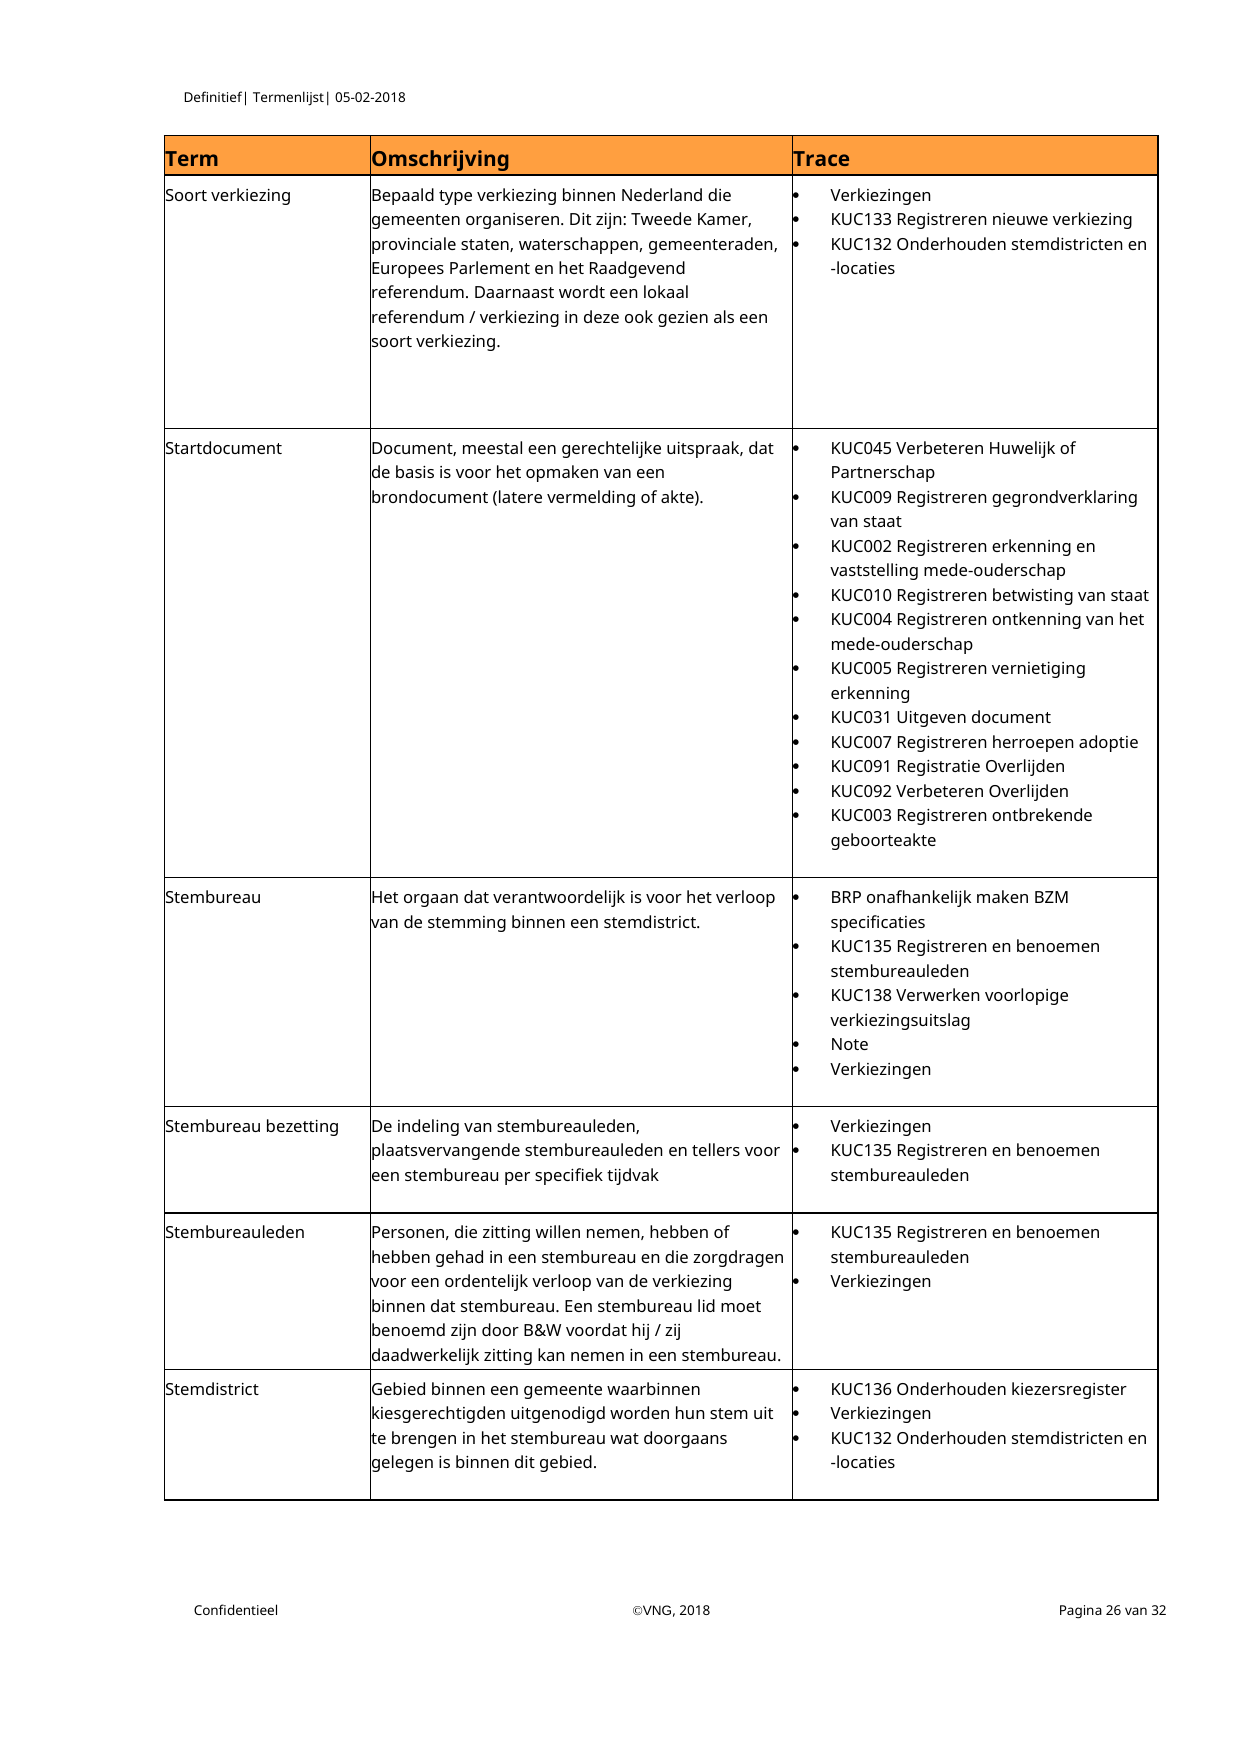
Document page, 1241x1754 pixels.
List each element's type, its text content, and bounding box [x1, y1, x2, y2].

table_header Omschrijving [371, 136, 792, 174]
table_cell BRP onafhankelijk maken BZM specificaties KUC135 Registreren en benoemen stembureauleden KUC138 Verwerken voorlopige verkiezingsuitslag Note Verkiezingen [793, 878, 1157, 1106]
table_cell KUC136 Onderhouden kiezersregister Verkiezingen KUC132 Onderhouden stemdistricten en -locaties [793, 1370, 1157, 1499]
table_cell Verkiezingen KUC135 Registreren en benoemen stembureauleden [793, 1107, 1157, 1212]
table_header Term [165, 136, 370, 174]
table_cell Gebied binnen een gemeente waarbinnen kiesgerechtigden uitgenodigd worden hun stem uit te brengen in het stembureau wat doorgaans gelegen is binnen dit gebied. [371, 1370, 792, 1499]
table_cell Soort verkiezing [165, 176, 370, 428]
table_cell KUC045 Verbeteren Huwelijk of Partnerschap KUC009 Registreren gegrondverklaring van staat KUC002 Registreren erkenning en vaststelling mede-ouderschap KUC010 Registreren betwisting van staat KUC004 Registreren ontkenning van het mede-ouderschap KUC005 Registreren vernietiging erkenning KUC031 Uitgeven document KUC007 Registreren herroepen adoptie KUC091 Registratie Overlijden KUC092 Verbeteren Overlijden KUC003 Registreren ontbrekende geboorteakte [793, 429, 1157, 877]
table_cell Stemdistrict [165, 1370, 370, 1499]
table_cell Stembureau bezetting [165, 1107, 370, 1212]
table_header Trace [793, 136, 1157, 174]
table_cell KUC135 Registreren en benoemen stembureauleden Verkiezingen [793, 1214, 1157, 1368]
table_cell Stembureau [165, 878, 370, 1106]
table_cell Verkiezingen KUC133 Registreren nieuwe verkiezing KUC132 Onderhouden stemdistricten en -locaties [793, 176, 1157, 428]
table_cell Personen, die zitting willen nemen, hebben of hebben gehad in een stembureau en die zorgdragen voor een ordentelijk verloop van de verkiezing binnen dat stembureau. Een stembureau lid moet benoemd zijn door B&W voordat hij / zij daadwerkelijk zitting kan nemen in een stembureau. [371, 1214, 792, 1368]
table_cell Het orgaan dat verantwoordelijk is voor het verloop van de stemming binnen een stemdistrict. [371, 878, 792, 1106]
table_cell Document, meestal een gerechtelijke uitspraak, dat de basis is voor het opmaken van een brondocument (latere vermelding of akte). [371, 429, 792, 877]
table_cell Stembureauleden [165, 1214, 370, 1368]
table_cell Bepaald type verkiezing binnen Nederland die gemeenten organiseren. Dit zijn: Tweede Kamer, provinciale staten, waterschappen, gemeenteraden, Europees Parlement en het Raadgevend referendum. Daarnaast wordt een lokaal referendum / verkiezing in deze ook gezien als een soort verkiezing. [371, 176, 792, 428]
table_cell De indeling van stembureauleden, plaatsvervangende stembureauleden en tellers voor een stembureau per specifiek tijdvak [371, 1107, 792, 1212]
table_cell Startdocument [165, 429, 370, 877]
